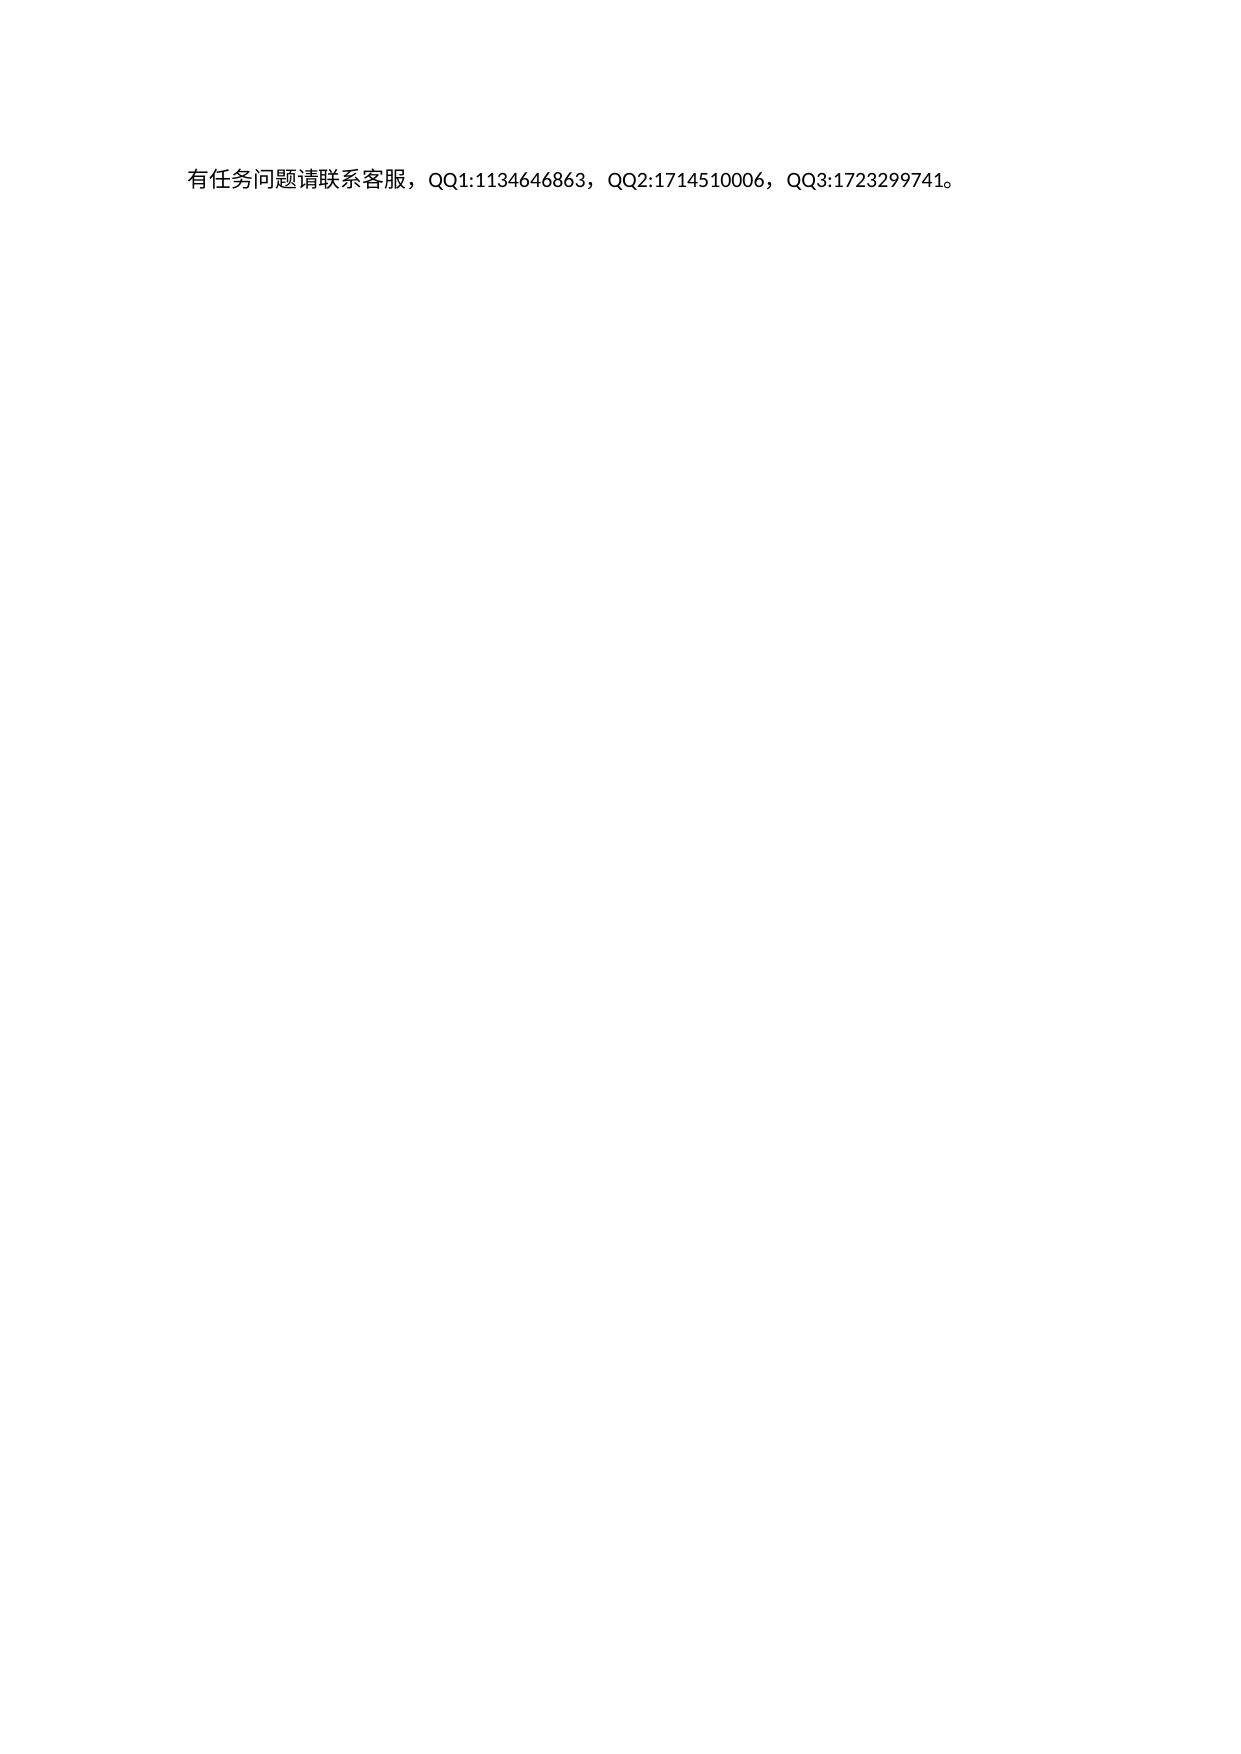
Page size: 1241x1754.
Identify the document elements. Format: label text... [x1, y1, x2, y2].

text 有任务问题请联系客服，QQ1:1134646863，QQ2:1714510006，QQ3:1723299741。 [187, 162, 1053, 194]
